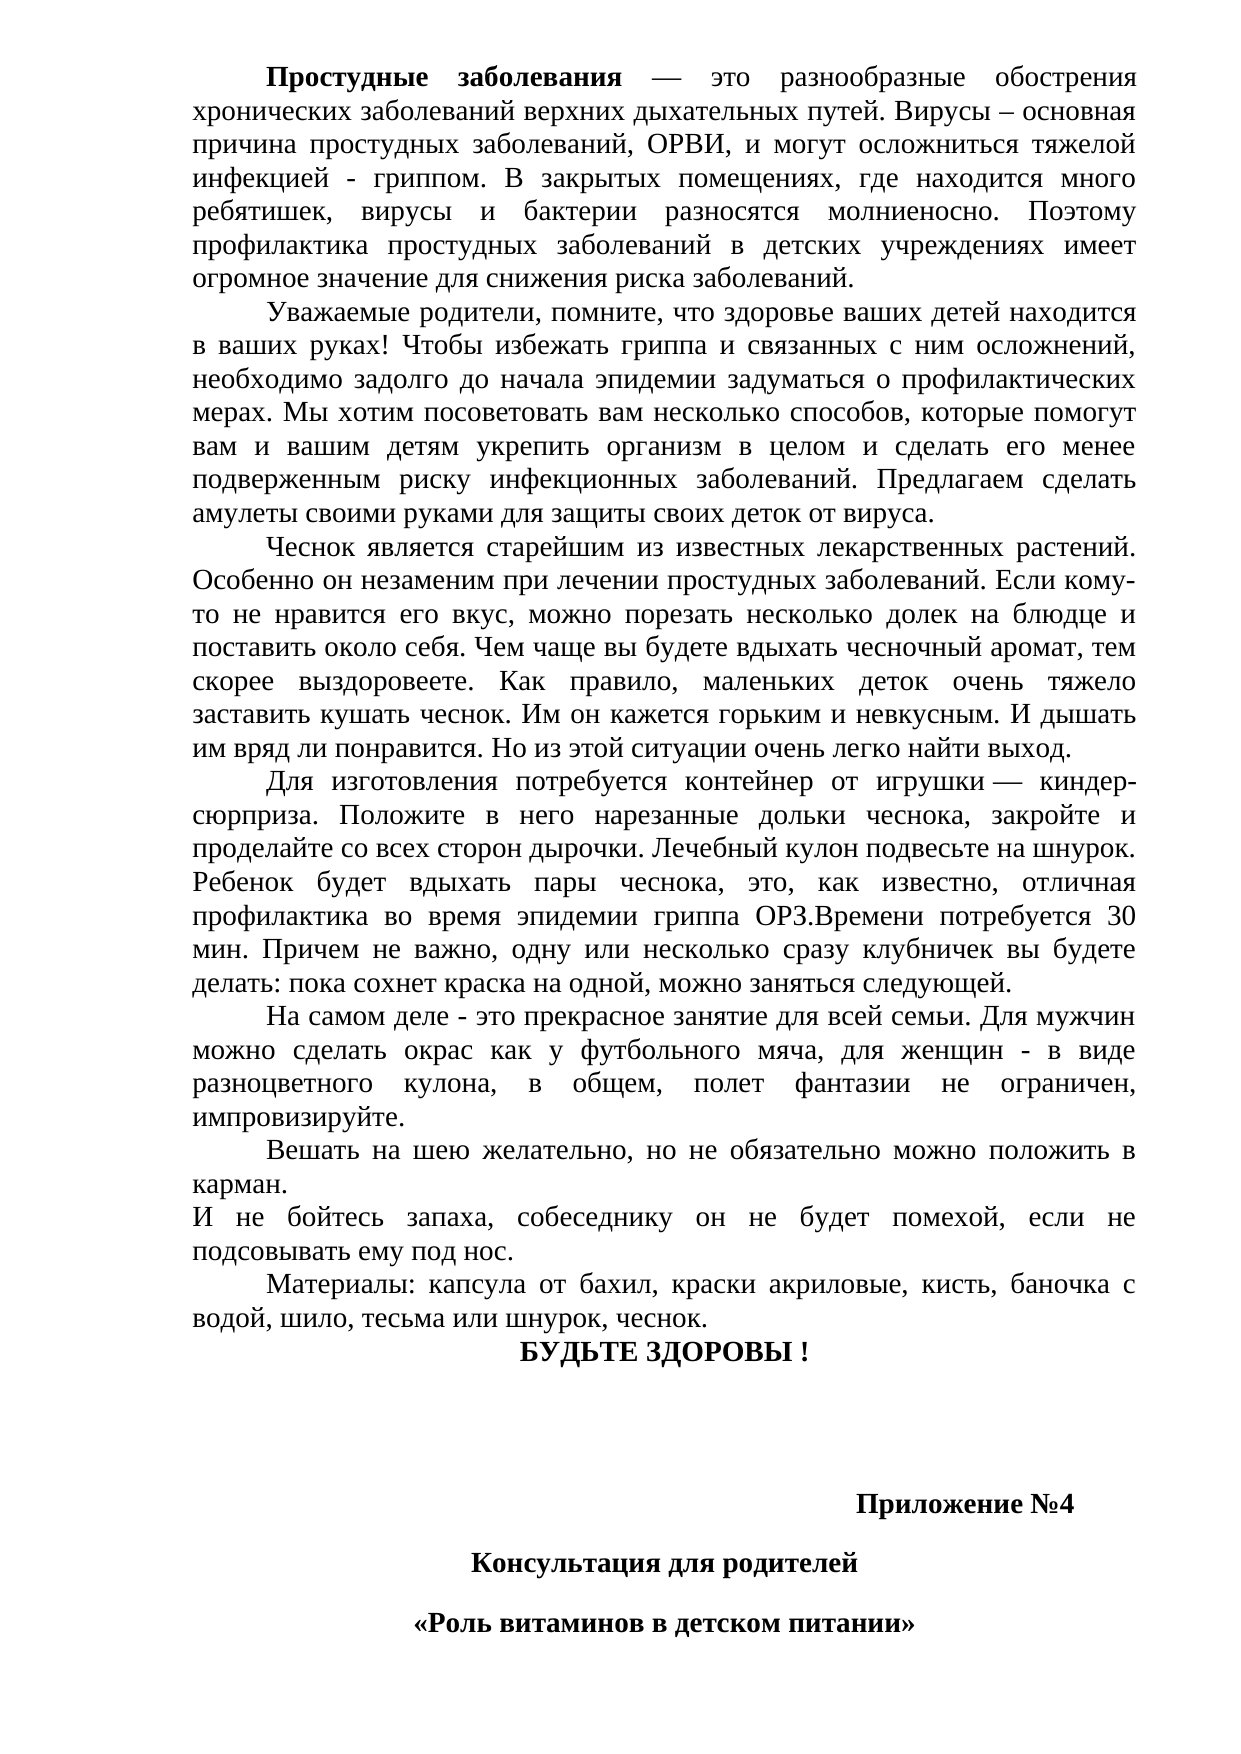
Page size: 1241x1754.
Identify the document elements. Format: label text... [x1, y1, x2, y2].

text На самом деле - это прекрасное занятие для всей семьи. Для мужчин можно сделать окрас как у футбольного мяча, для женщин - в виде разноцветного кулона, в общем, полет фантазии не ограничен, импровизируйте. [192, 998, 1137, 1132]
text «Роль витаминов в детском питании» [192, 1605, 1137, 1638]
text Уважаемые родители, помните, что здоровье ваших детей находится в ваших руках! Чтобы избежать гриппа и связанных с ним осложнений, необходимо задолго до начала эпидемии задуматься о профилактических мерах. Мы хотим посоветовать вам несколько способов, которые помогут вам и вашим детям укрепить организм в целом и сделать его менее подверженным риску инфекционных заболеваний. Предлагаем сделать амулеты своими руками для защиты своих деток от вируса. [192, 294, 1137, 529]
text Для изготовления потребуется контейнер от игрушки — киндер-сюрприза. Положите в него нарезанные дольки чеснока, закройте и проделайте со всех сторон дырочки. Лечебный кулон подвесьте на шнурок. Ребенок будет вдыхать пары чеснока, это, как известно, отличная профилактика во время эпидемии гриппа ОРЗ.Времени потребуется 30 мин. Причем не важно, одну или несколько сразу клубничек вы будете делать: пока сохнет краска на одной, можно заняться следующей. [192, 763, 1137, 998]
text Чеснок является старейшим из известных лекарственных растений. Особенно он незаменим при лечении простудных заболеваний. Если кому-то не нравится его вкус, можно порезать несколько долек на блюдце и поставить около себя. Чем чаще вы будете вдыхать чесночный аромат, тем скорее выздоровеете. Как правило, маленьких деток очень тяжело заставить кушать чеснок. Им он кажется горьким и невкусным. И дышать им вряд ли понравится. Но из этой ситуации очень легко найти выход. [192, 529, 1137, 763]
text Материалы: капсула от бахил, краски акриловые, кисть, баночка с водой, шило, тесьма или шнурок, чеснок. [192, 1267, 1137, 1334]
text Приложение №4 [794, 1486, 1137, 1519]
text Вешать на шею желательно, но не обязательно можно положить в карман. И не бойтесь запаха, собеседнику он не будет помехой, если не подсовывать ему под нос. [192, 1132, 1137, 1267]
text Простудные заболевания — это разнообразные обострения хронических заболеваний верхних дыхательных путей. Вирусы – основная причина простудных заболеваний, ОРВИ, и могут осложниться тяжелой инфекцией - гриппом. В закрытых помещениях, где находится много ребятишек, вирусы и бактерии разносятся молниеносно. Поэтому профилактика простудных заболеваний в детских учреждениях имеет огромное значение для снижения риска заболеваний. [192, 59, 1137, 294]
text БУДЬТЕ ЗДОРОВЫ ! [192, 1334, 1137, 1367]
text Консультация для родителей [192, 1545, 1137, 1579]
